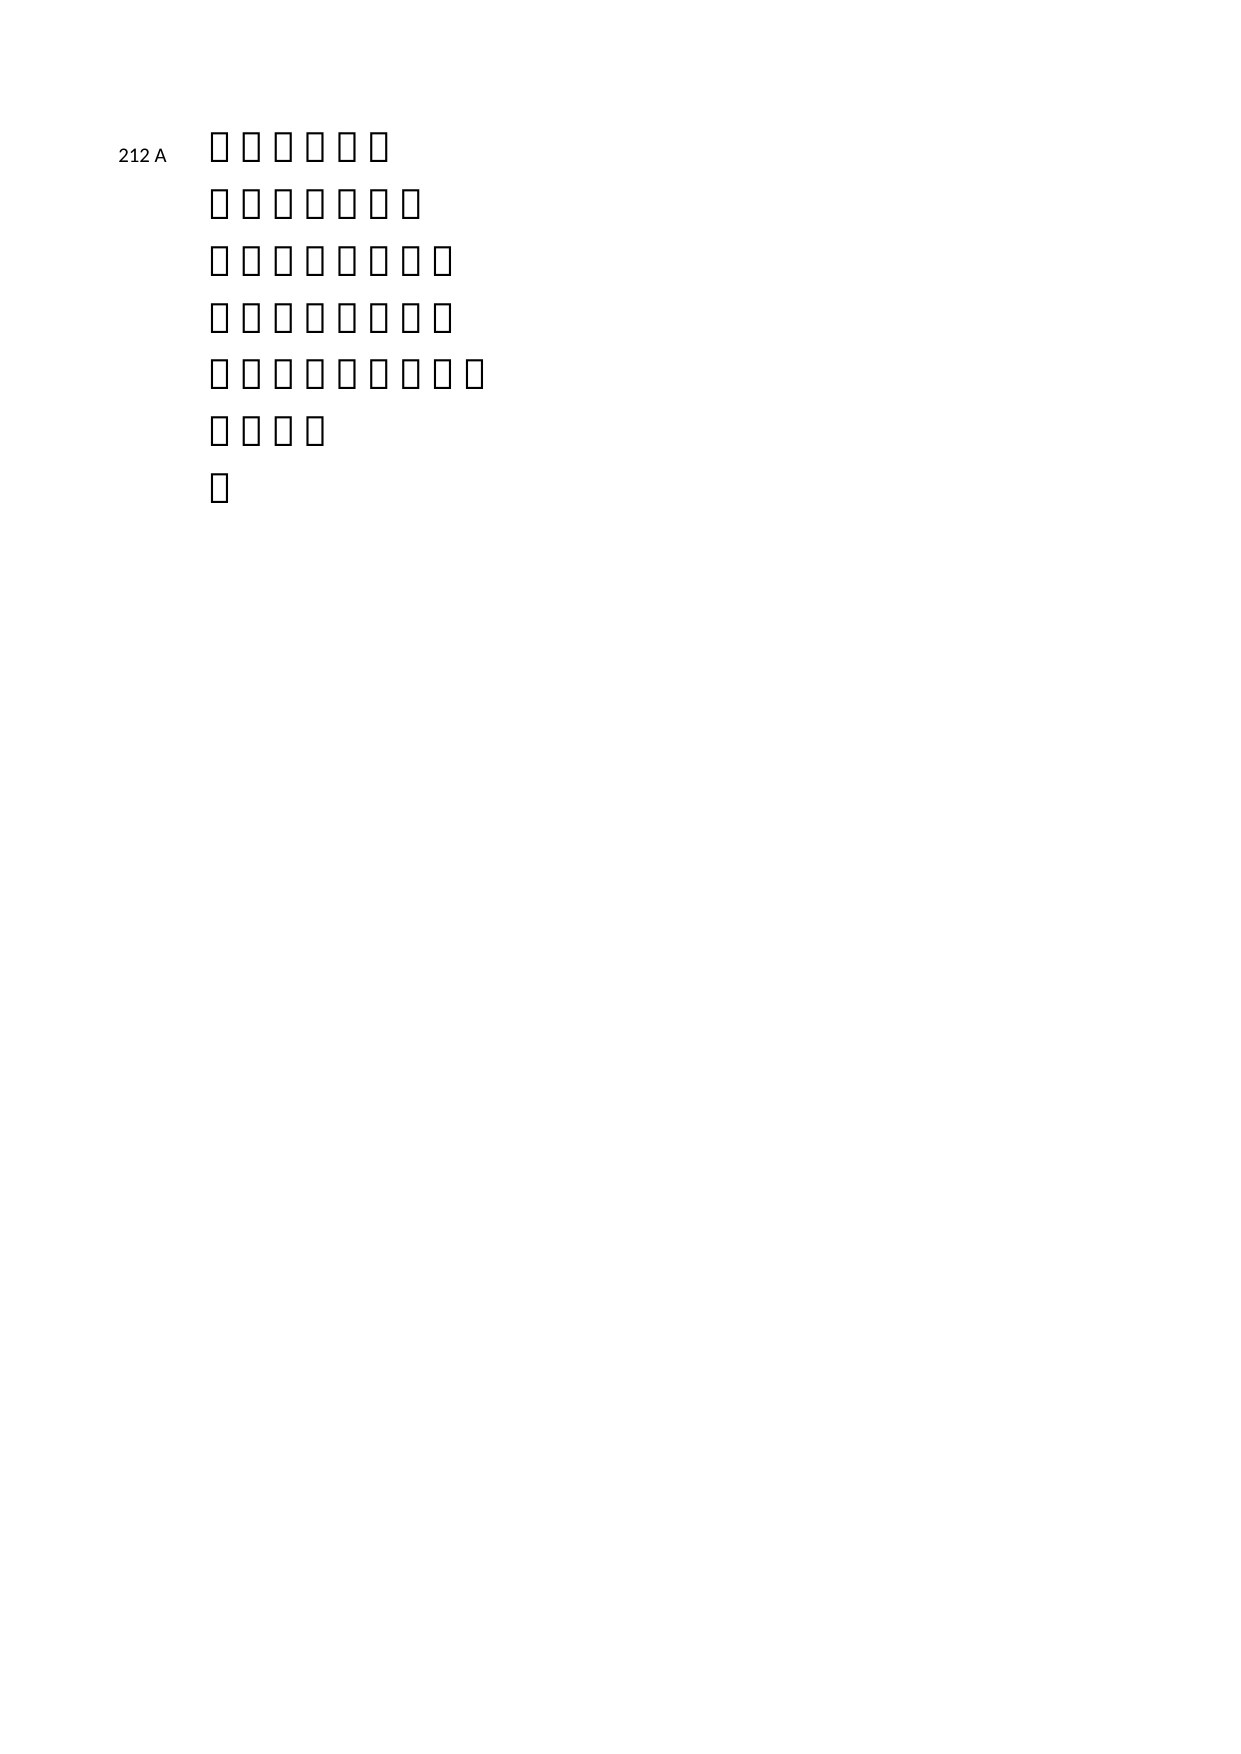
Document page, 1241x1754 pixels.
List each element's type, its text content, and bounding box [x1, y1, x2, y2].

text 212 A 󱄬 󱄄 󱄡 󱄲 󱄋 󱃲 󱃴 󱃵 󱄇 󱄪 󱄲 󱄁 󱄦 󱄁 󱄲 󱄬 󱄆 󱄁 󱄲 󱃵 󱄔 󱄁 󱄢 󱃾 󱄲 󱄆 󱃼 󱃳 󱄲 󱄲 󱃶 󱄂 󱄲 󱄋 󱃵 󱄩 󱄞 󱄲 󱈞 󱄋 󱄲 󱈥 󿯥 [118, 118, 1122, 516]
